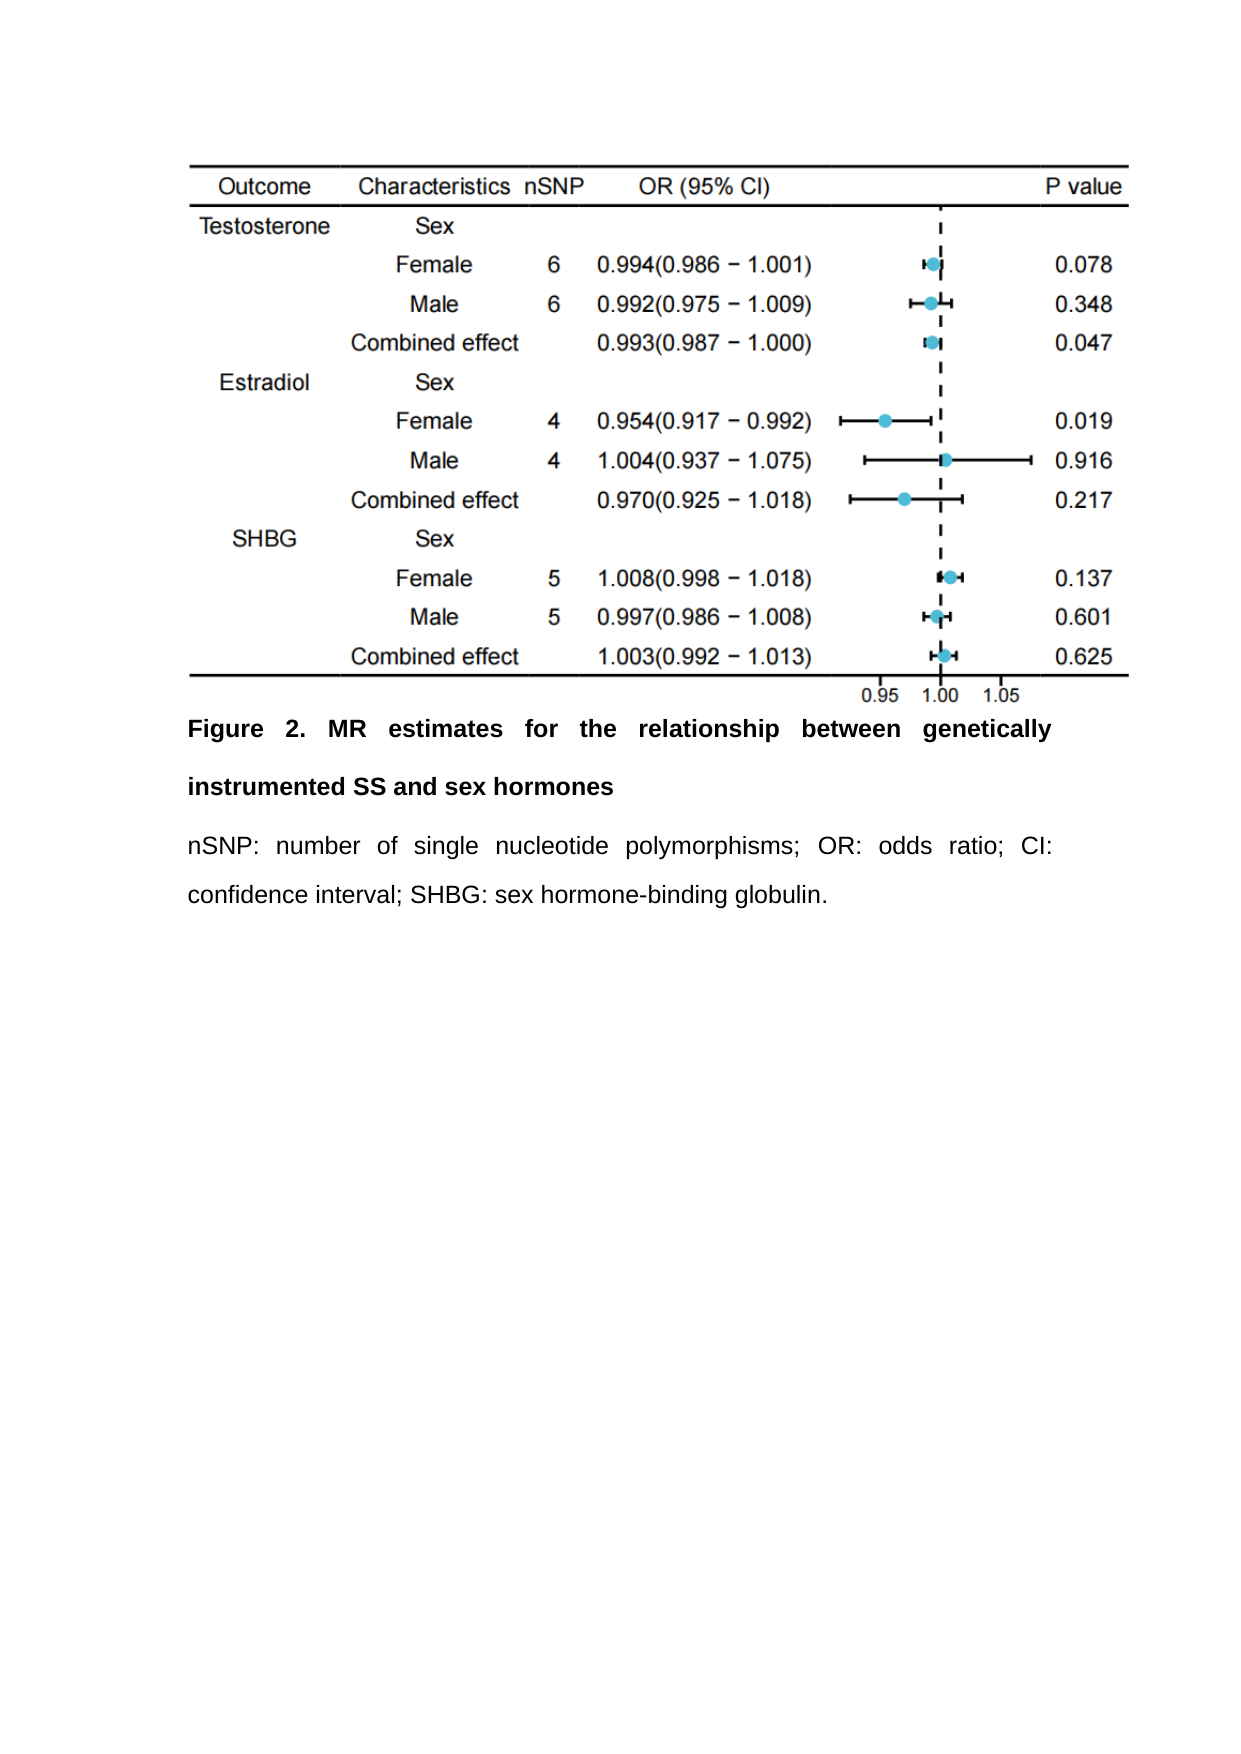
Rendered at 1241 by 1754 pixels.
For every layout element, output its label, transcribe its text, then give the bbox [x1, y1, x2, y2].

picture [187, 162, 1132, 704]
text nSNP: number of single nucleotide polymorphisms; OR: odds ratio; CI: confidence interval; SHBG: sex hormone-binding globulin. [187, 829, 1053, 911]
text Figure 2. MR estimates for the relationship between genetically instrumented SS and sex hormones [187, 714, 1053, 801]
